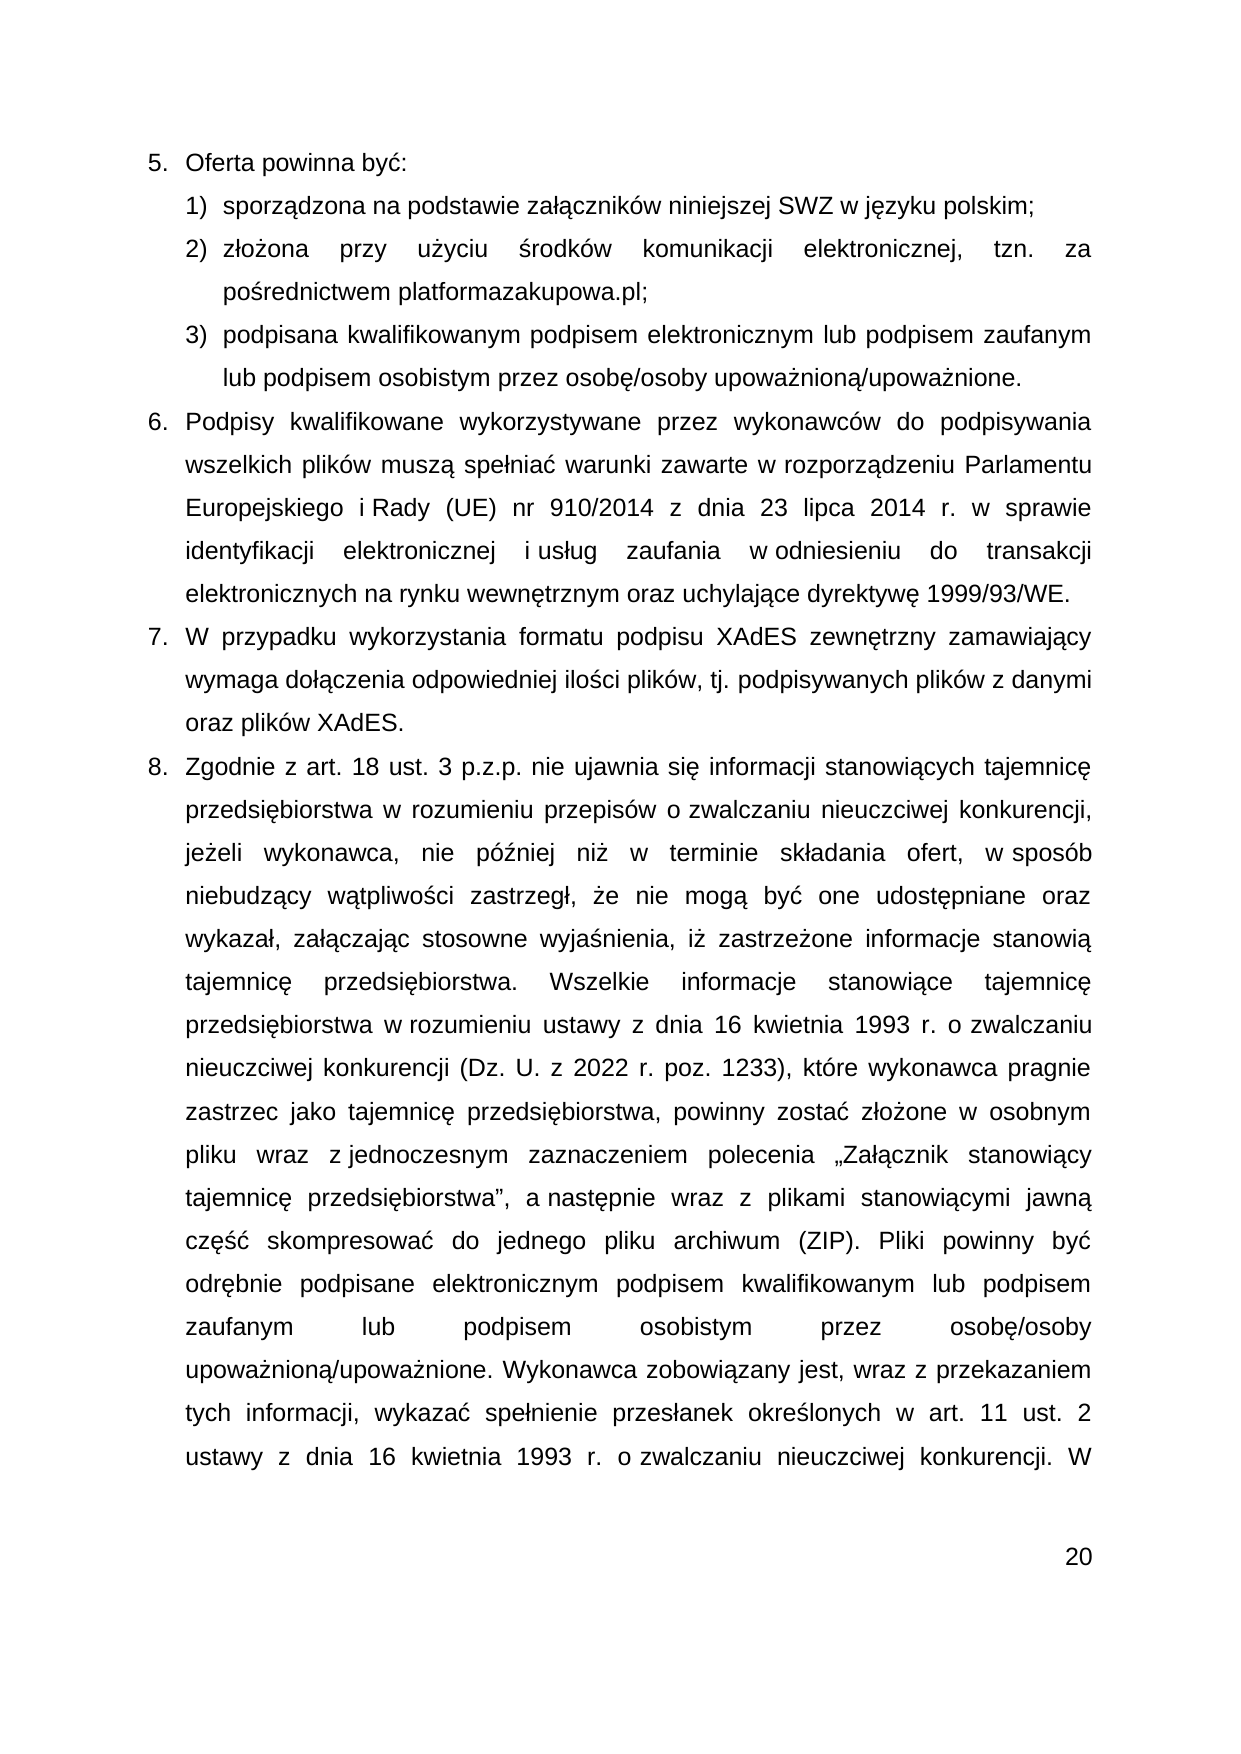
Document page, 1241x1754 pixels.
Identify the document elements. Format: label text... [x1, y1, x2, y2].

list Oferta powinna być: [148, 148, 1092, 176]
list sporządzona na podstawie załączników niniejszej SWZ w języku polskim; [185, 191, 1092, 219]
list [148, 751, 1092, 1470]
list W przypadku wykorzystania formatu podpisu XAdES zewnętrzny zamawiający wymaga dołączenia odpowiedniej ilości plików, tj. podpisywanych plików z danymi oraz plików XAdES. [148, 622, 1092, 737]
list podpisana kwalifikowanym podpisem elektronicznym lub podpisem zaufanym lub podpisem osobistym przez osobę/osoby upoważnioną/upoważnione. [185, 320, 1092, 392]
list złożona przy użyciu środków komunikacji elektronicznej, tzn. za pośrednictwem platformazakupowa.pl; [185, 234, 1092, 306]
list Podpisy kwalifikowane wykorzystywane przez wykonawców do podpisywania wszelkich plików muszą spełniać warunki zawarte w rozporządzeniu Parlamentu Europejskiego i Rady (UE) nr 910/2014 z dnia 23 lipca 2014 r. w sprawie identyfikacji elektronicznej i usług zaufania w odniesieniu do transakcji elektronicznych na rynku wewnętrznym oraz uchylające dyrektywę 1999/93/WE. [148, 406, 1092, 608]
